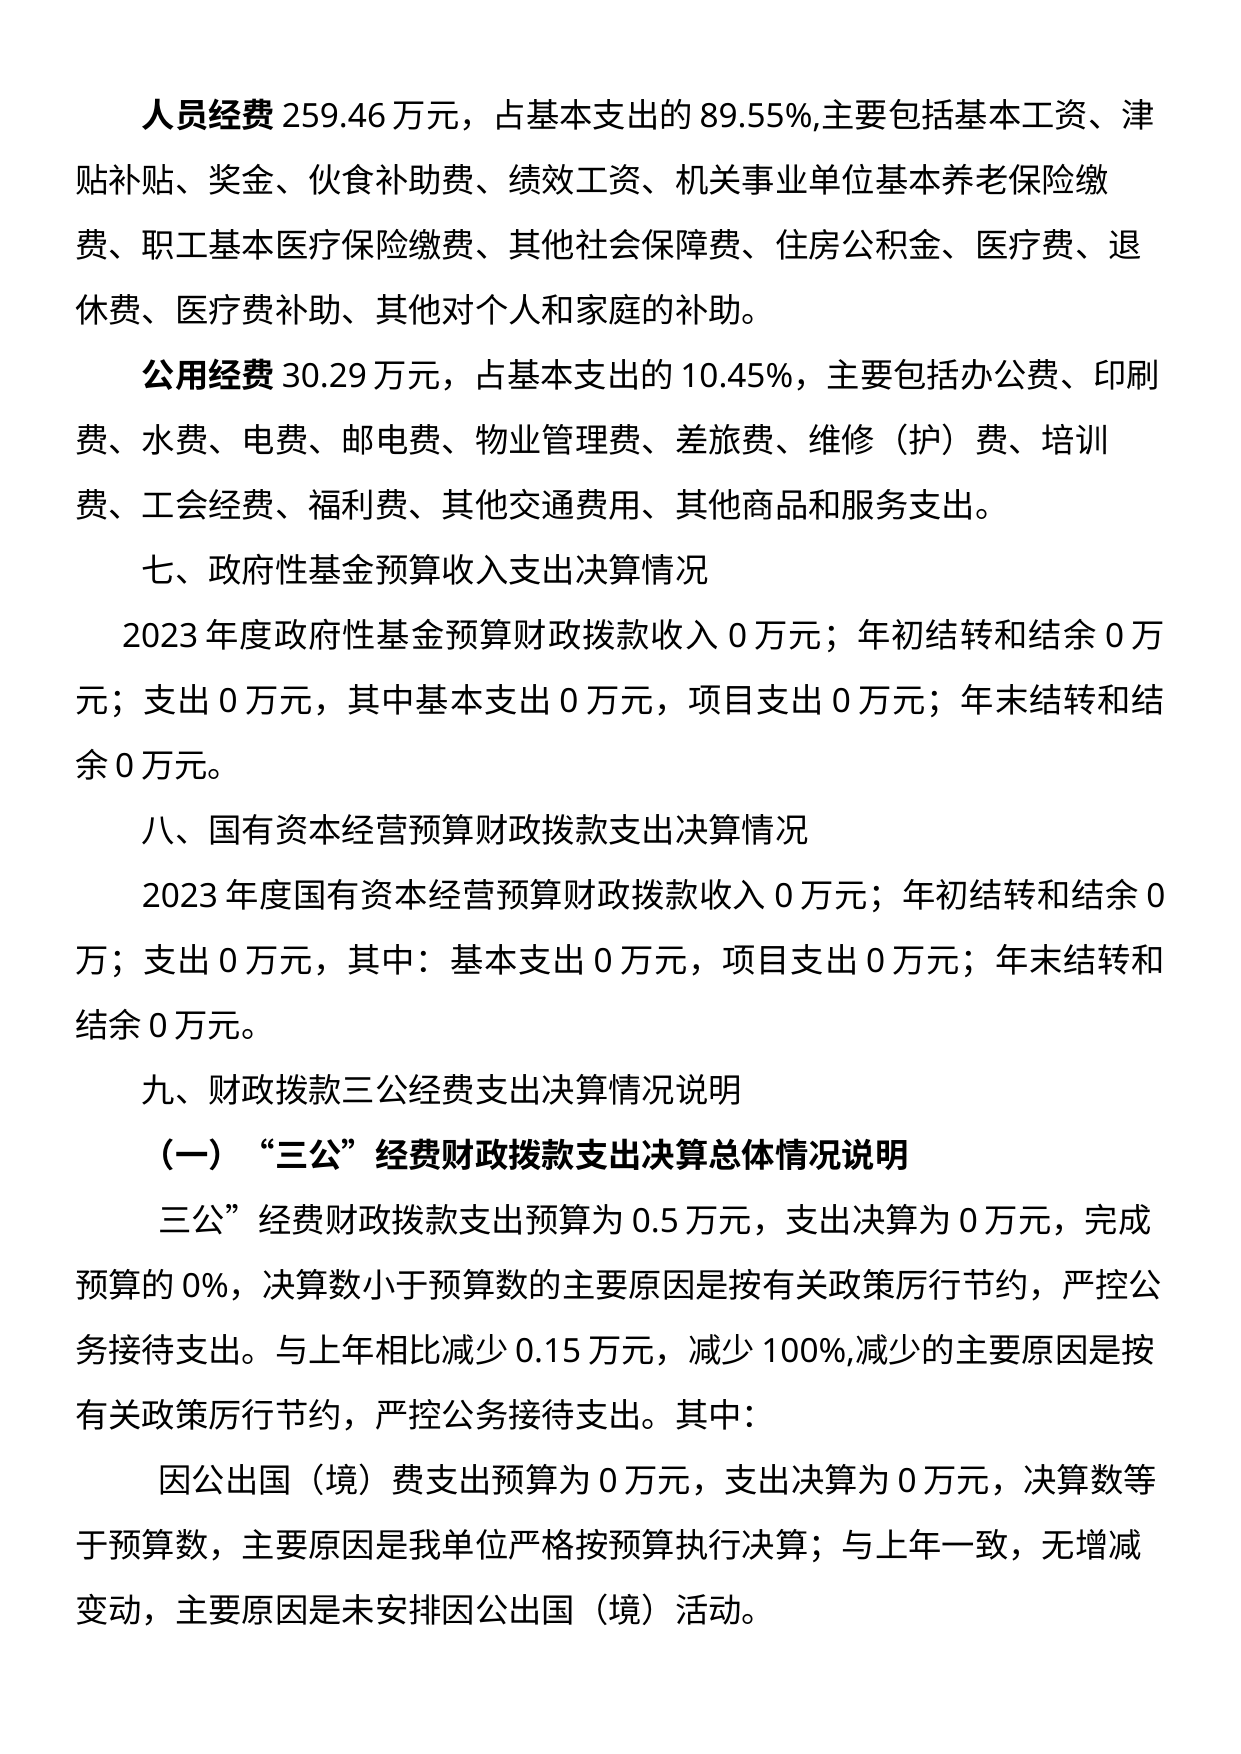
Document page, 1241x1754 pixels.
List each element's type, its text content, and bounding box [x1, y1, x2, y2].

text 七、政府性基金预算收入支出决算情况 [75, 536, 1165, 601]
text 八、国有资本经营预算财政拨款支出决算情况 [75, 796, 1165, 861]
text 三公”经费财政拨款支出预算为0.5万元，支出决算为0万元，完成预算的0%，决算数小于预算数的主要原因是按有关政策厉行节约，严控公务接待支出。与上年相比减少0.15万元，减少100%,减少的主要原因是按有关政策厉行节约，严控公务接待支出。其中： [75, 1186, 1165, 1446]
text （一）“三公”经费财政拨款支出决算总体情况说明 [75, 1121, 1165, 1186]
text 人员经费259.46万元，占基本支出的89.55%,主要包括基本工资、津贴补贴、奖金、伙食补助费、绩效工资、机关事业单位基本养老保险缴费、职工基本医疗保险缴费、其他社会保障费、住房公积金、医疗费、退休费、医疗费补助、其他对个人和家庭的补助。 [75, 81, 1165, 341]
text 公用经费30.29万元，占基本支出的10.45%，主要包括办公费、印刷费、水费、电费、邮电费、物业管理费、差旅费、维修（护）费、培训费、工会经费、福利费、其他交通费用、其他商品和服务支出。 [75, 341, 1165, 536]
text 九、财政拨款三公经费支出决算情况说明 [75, 1056, 1165, 1121]
text 2023年度国有资本经营预算财政拨款收入0万元；年初结转和结余0万；支出0万元，其中：基本支出0万元，项目支出0万元；年末结转和结余0万元。 [75, 861, 1165, 1056]
text 因公出国（境）费支出预算为0万元，支出决算为0万元，决算数等于预算数，主要原因是我单位严格按预算执行决算；与上年一致，无增减变动，主要原因是未安排因公出国（境）活动。 [75, 1446, 1165, 1641]
text 2023年度政府性基金预算财政拨款收入0万元；年初结转和结余0万元；支出0万元，其中基本支出0万元，项目支出0万元；年末结转和结余0万元。 [75, 601, 1165, 796]
